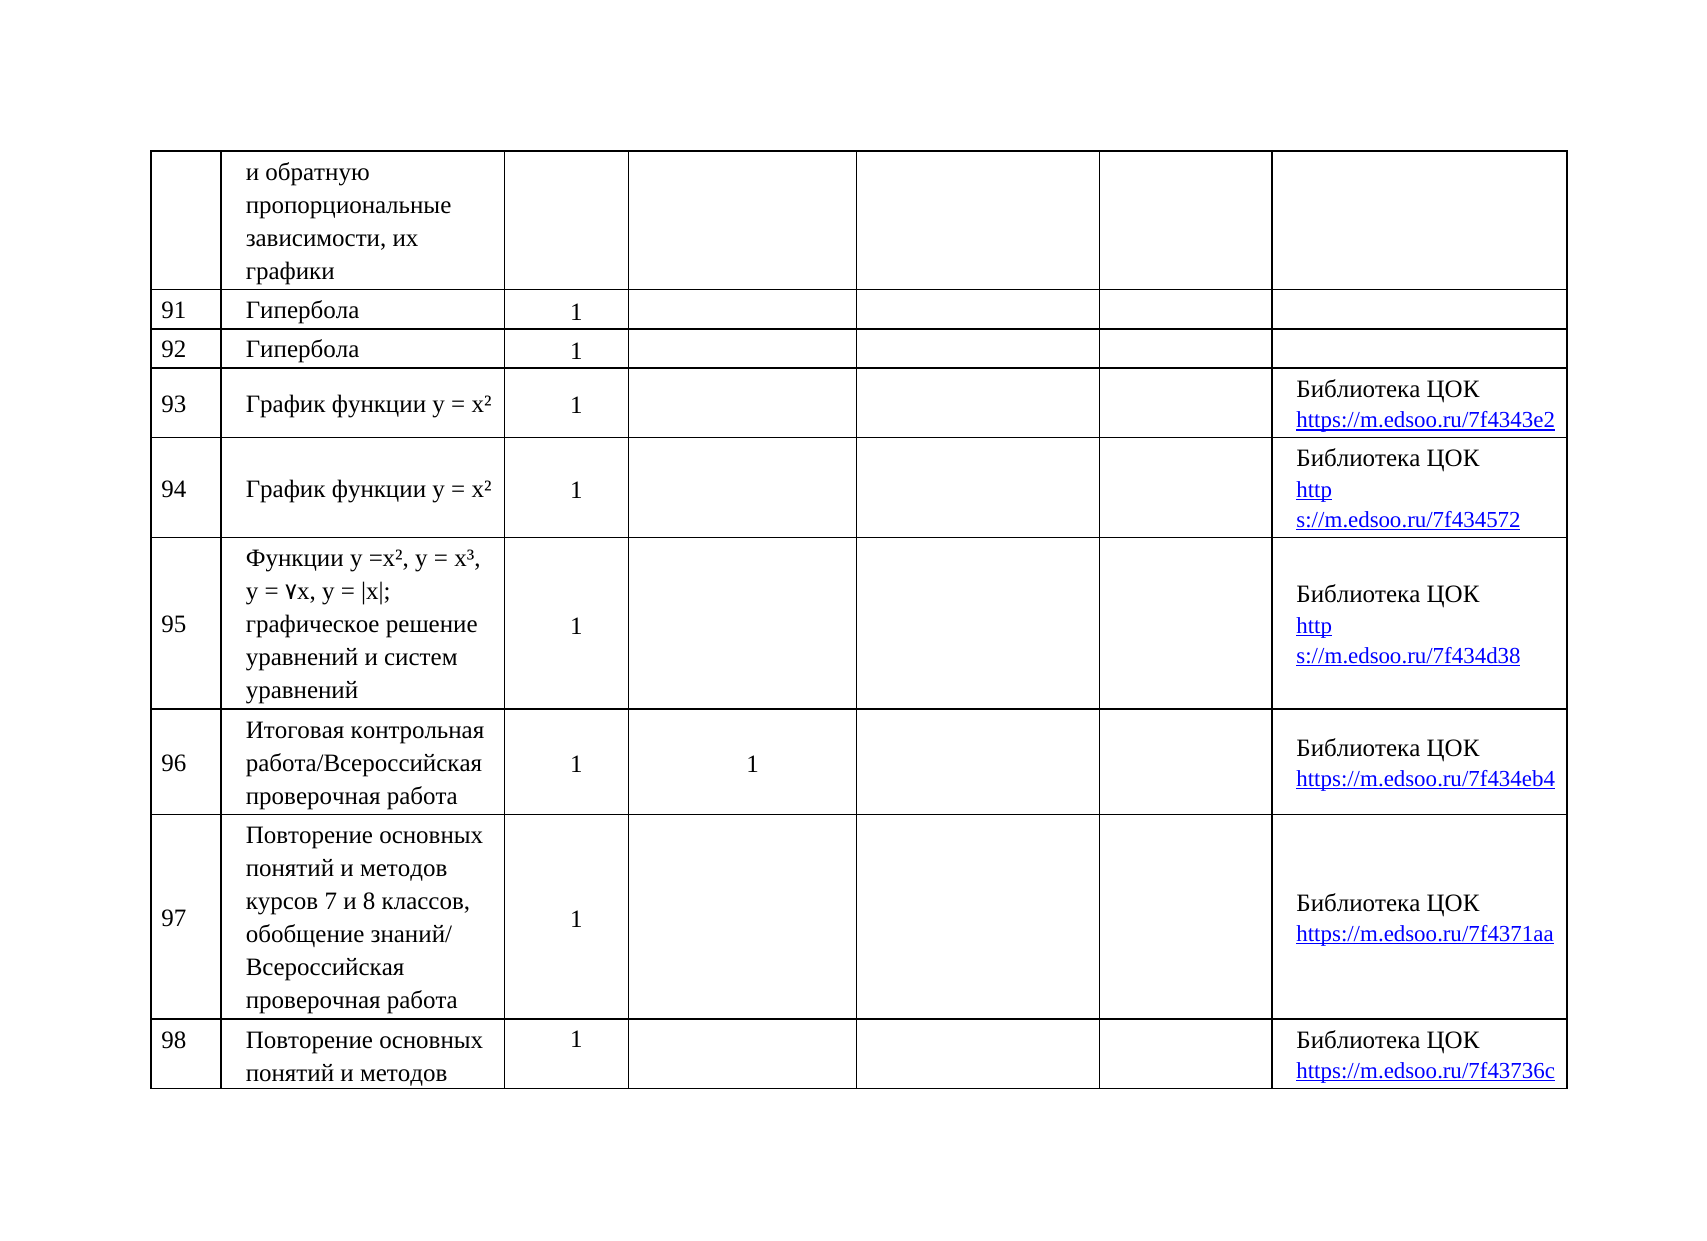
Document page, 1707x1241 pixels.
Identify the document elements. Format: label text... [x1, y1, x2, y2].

table_cell [629, 1020, 856, 1087]
table_cell 92 [152, 330, 220, 367]
table_cell Библиотека ЦОК https://m.edsoo.ru/7f4343e2 [1273, 369, 1566, 437]
table_cell [629, 815, 856, 1018]
table_cell 96 [152, 710, 220, 813]
table_cell [629, 330, 856, 367]
table_cell [1100, 815, 1271, 1018]
table_cell Гипербола [222, 290, 504, 328]
table_cell Повторение основных понятий и методов курсов 7 и 8 классов, обобщение знаний/ Всероссийская проверочная работа [222, 815, 504, 1018]
table_cell [857, 1020, 1099, 1087]
table_cell [629, 152, 856, 288]
table_cell 1 [505, 538, 628, 708]
table_cell 93 [152, 369, 220, 437]
table_cell 1 [505, 152, 628, 288]
table_cell 94 [152, 438, 220, 537]
table_cell 90 [152, 152, 220, 288]
table_cell 1 [505, 710, 628, 813]
table_cell 95 [152, 538, 220, 708]
table_cell Итоговая контрольная работа/Всероссийская проверочная работа [222, 710, 504, 813]
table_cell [1273, 1020, 1566, 1087]
table_cell [1100, 369, 1271, 437]
table_cell 1 [505, 438, 628, 537]
table_cell [1100, 152, 1271, 288]
table_cell [1100, 330, 1271, 367]
table_cell [857, 330, 1099, 367]
table_cell 91 [152, 290, 220, 328]
table_cell [857, 815, 1099, 1018]
table_cell Библиотека ЦОК https://m.edsoo.ru/7f434572 [1273, 438, 1566, 537]
table_cell [1100, 710, 1271, 813]
table_cell 1 [505, 1020, 628, 1087]
table_cell [1273, 330, 1566, 367]
table_cell 1 [505, 290, 628, 328]
table_cell Библиотека ЦОК https://m.edsoo.ru/7f434d38 [1273, 538, 1566, 708]
table_cell Библиотека ЦОК https://m.edsoo.ru/7f4371aa [1273, 815, 1566, 1018]
table_cell 1 [505, 815, 628, 1018]
table_cell 1 [505, 330, 628, 367]
table_cell [857, 290, 1099, 328]
table_cell График функции y = x² [222, 438, 504, 537]
table_cell Функции y =x², y = x³, y = ٧x, y = |х|; графическое решение уравнений и систем уравнений [222, 538, 504, 708]
table_cell [857, 152, 1099, 288]
table_cell [1100, 438, 1271, 537]
table_cell Библиотека ЦОК https://m.edsoo.ru/7f434eb4 [1273, 710, 1566, 813]
table_cell [1100, 290, 1271, 328]
table_cell [1100, 538, 1271, 708]
table_cell 97 [152, 815, 220, 1018]
table_cell [857, 710, 1099, 813]
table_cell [1273, 152, 1566, 288]
table_cell [857, 369, 1099, 437]
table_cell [222, 152, 504, 288]
table_cell [857, 538, 1099, 708]
table_cell 98 [152, 1020, 220, 1087]
table_cell 1 [505, 369, 628, 437]
table_cell [629, 538, 856, 708]
table_cell [629, 438, 856, 537]
table_cell [629, 290, 856, 328]
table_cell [222, 1020, 504, 1087]
table_cell Гипербола [222, 330, 504, 367]
table_cell [1100, 1020, 1271, 1087]
table_cell [629, 369, 856, 437]
table_cell [857, 438, 1099, 537]
table_cell 1 [629, 710, 856, 813]
table_cell График функции y = x² [222, 369, 504, 437]
table_cell [1273, 290, 1566, 328]
